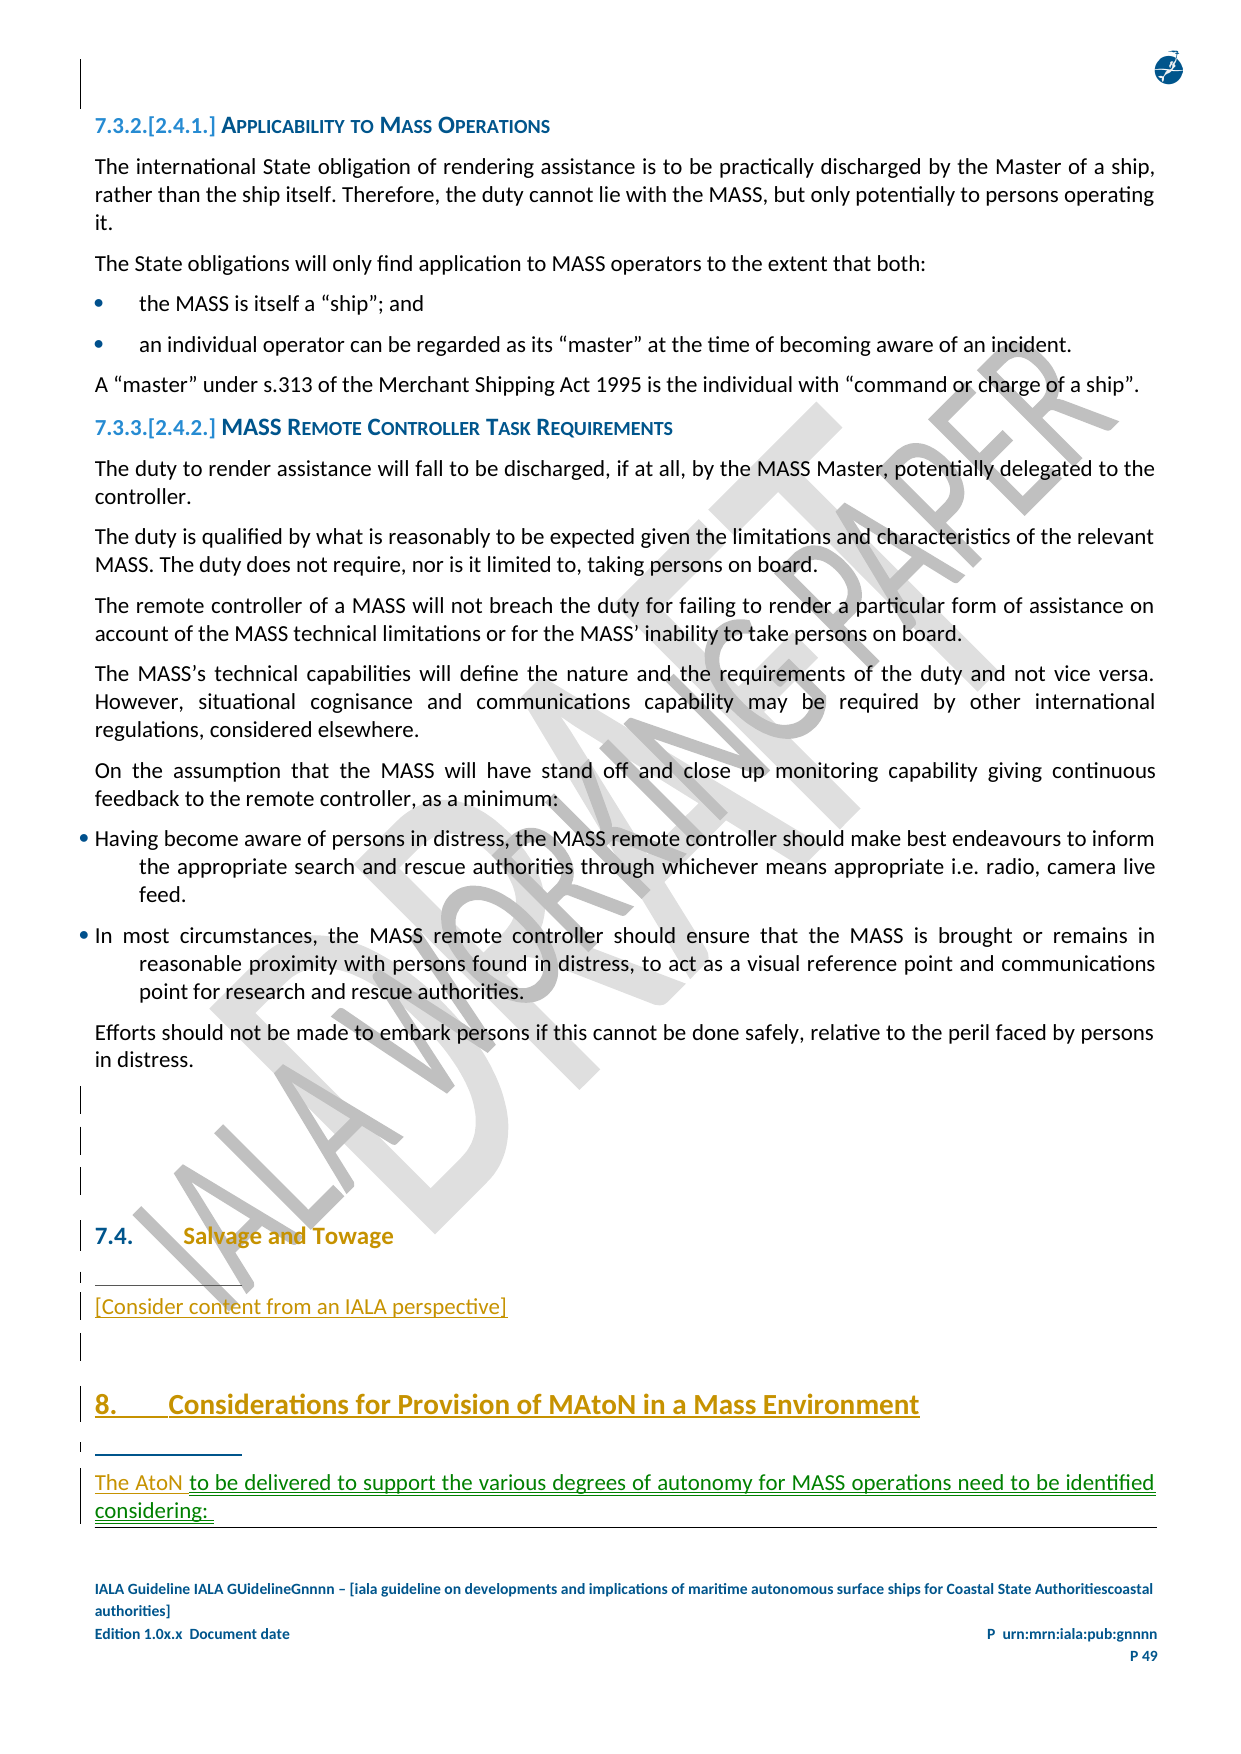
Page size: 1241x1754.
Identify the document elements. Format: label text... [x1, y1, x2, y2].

list an individual operator can be regarded as its “master” at the time of becoming aware of an incident. [94, 330, 1157, 358]
subtitle MASS Remote Controller Task Requirements [94, 411, 1069, 441]
text The international State obligation of rendering assistance is to be practically discharged by the Master of a ship, rather than the ship itself. Therefore, the duty cannot lie with the MASS, but only potentially to persons operating it. [94, 152, 1157, 236]
text On the assumption that the MASS will have stand off and close up monitoring capability giving continuous feedback to the remote controller, as a minimum: [94, 756, 1157, 812]
subtitle Salvage and Towage [94, 1220, 1157, 1251]
subtitle Applicability to Mass Operations [94, 109, 1069, 139]
list Having become aware of persons in distress, the MASS remote controller should make best endeavours to inform the appropriate search and rescue authorities through whichever means appropriate i.e. radio, camera live feed. [80, 824, 1157, 908]
text The remote controller of a MASS will not breach the duty for failing to render a particular form of assistance on account of the MASS technical limitations or for the MASS’ inability to take persons on board. [94, 591, 1157, 647]
text The duty is qualified by what is reasonably to be expected given the limitations and characteristics of the relevant MASS. The duty does not require, nor is it limited to, taking persons on board. [94, 522, 1157, 578]
picture [1123, 0, 1241, 119]
text The State obligations will only find application to MASS operators to the extent that both: [94, 249, 1157, 277]
text The duty to render assistance will fall to be discharged, if at all, by the MASS Master, potentially delegated to the controller. [94, 454, 1157, 510]
list In most circumstances, the MASS remote controller should ensure that the MASS is brought or remains in reasonable proximity with persons found in distress, to act as a visual reference point and communications point for research and rescue authorities. [80, 921, 1157, 1005]
text A “master” under s.313 of the Merchant Shipping Act 1995 is the individual with “command or charge of a ship”. [94, 370, 1157, 398]
list the MASS is itself a “ship”; and [94, 289, 1157, 317]
text Efforts should not be made to embark persons if this cannot be done safely, relative to the peril faced by persons in distress. [94, 1018, 1157, 1074]
text The MASS’s technical capabilities will define the nature and the requirements of the duty and not vice versa. However, situational cognisance and communications capability may be required by other international regulations, considered elsewhere. [94, 659, 1157, 743]
